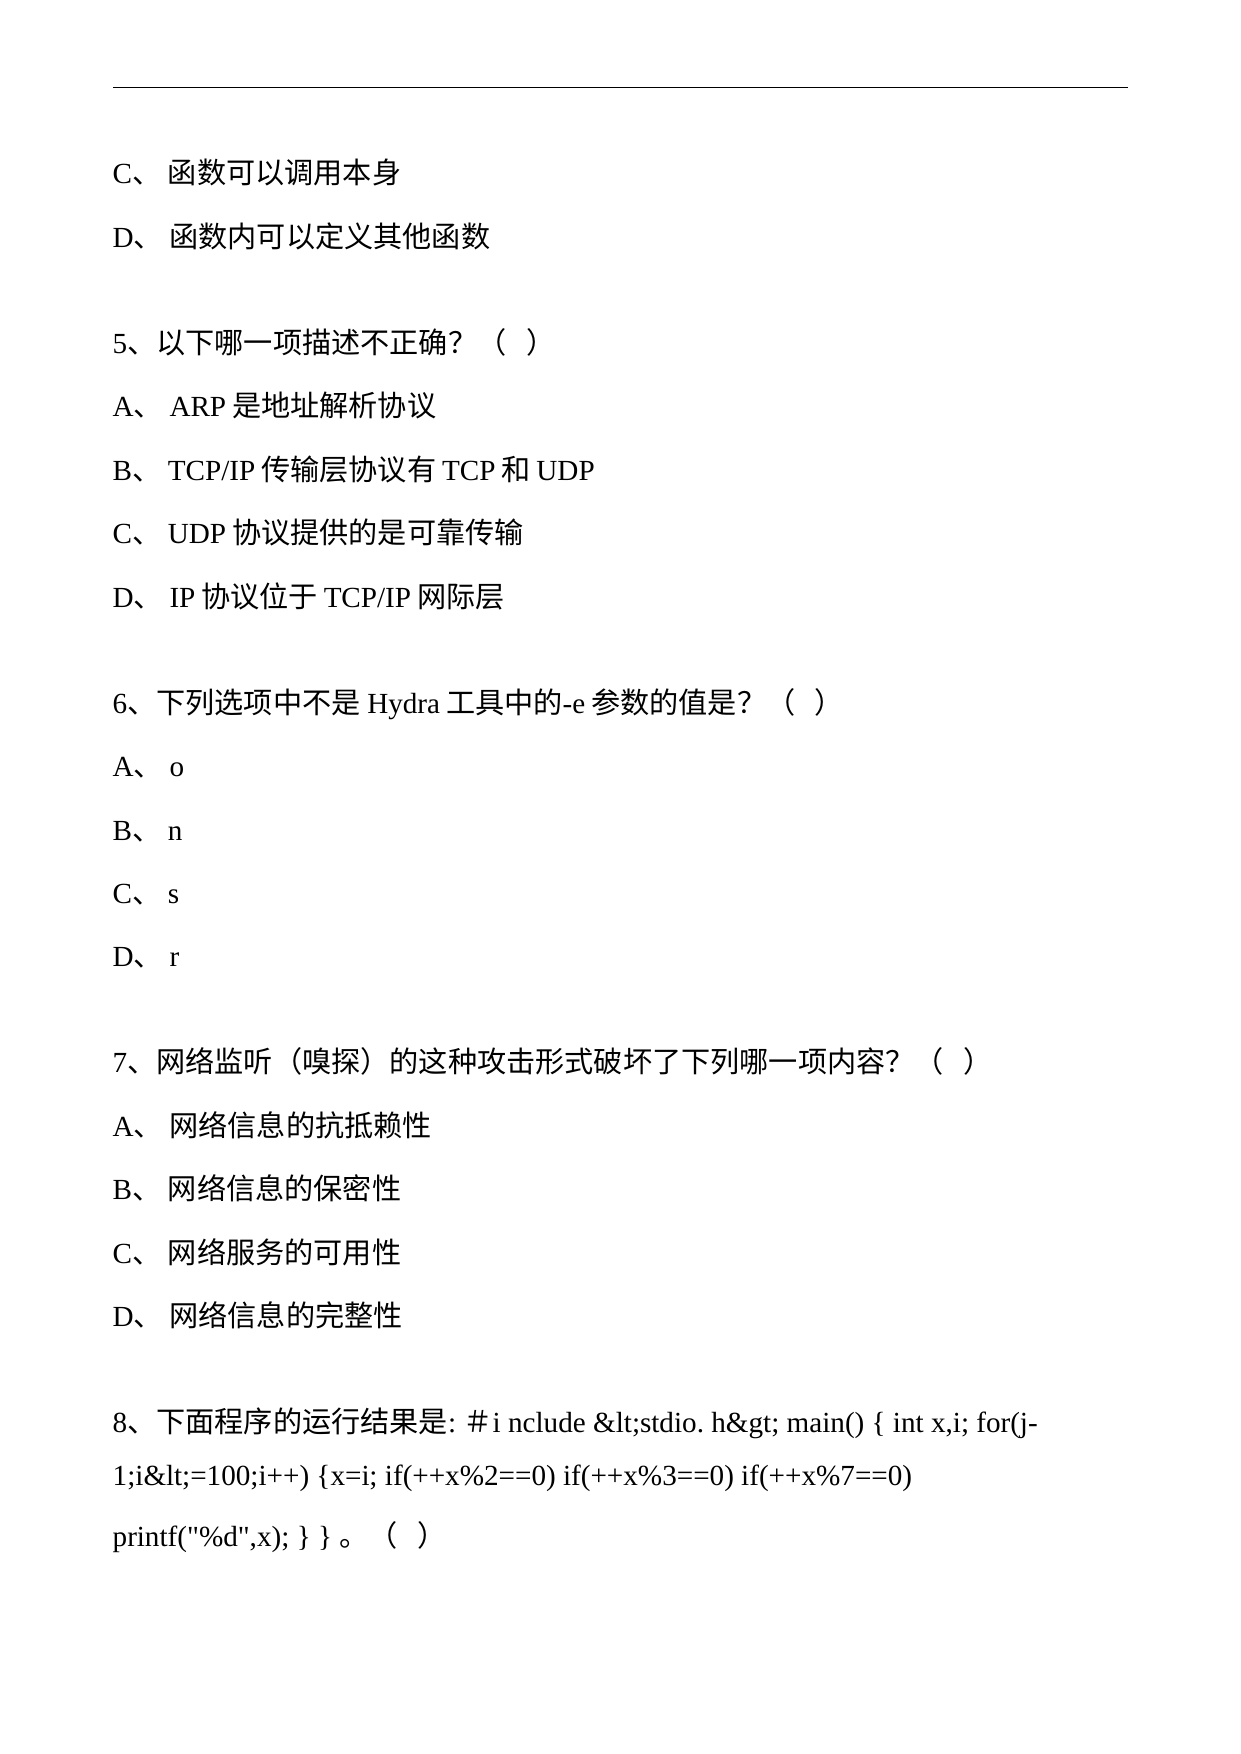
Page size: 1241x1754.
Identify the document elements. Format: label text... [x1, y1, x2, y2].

text D、 网络信息的完整性 [112, 1293, 1128, 1335]
text A、 ARP是地址解析协议 [112, 383, 1128, 425]
text D、 函数内可以定义其他函数 [112, 213, 1128, 256]
text C、 UDP协议提供的是可靠传输 [112, 510, 1128, 552]
text A、 o [112, 743, 1128, 785]
text B、 TCP/IP传输层协议有TCP和UDP [112, 446, 1128, 489]
text 5、以下哪一项描述不正确？（ ） [112, 319, 1128, 362]
text A、 网络信息的抗抵赖性 [112, 1102, 1128, 1145]
text D、 r [112, 933, 1128, 975]
text C、 s [112, 869, 1128, 912]
text B、 网络信息的保密性 [112, 1166, 1128, 1208]
text B、 n [112, 806, 1128, 848]
text C、 函数可以调用本身 [112, 150, 1128, 192]
text D、 IP协议位于TCP/IP网际层 [112, 573, 1128, 616]
text C、 网络服务的可用性 [112, 1229, 1128, 1272]
text 7、网络监听（嗅探）的这种攻击形式破坏了下列哪一项内容？（ ） [112, 1039, 1128, 1081]
text 8、下面程序的运行结果是: ＃i nclude &lt;stdio. h&gt; main() { int x,i; for(j-1;i&lt;=100;i++) {x=i; if(++x%2==0) if(++x%3==0) if(++x%7==0) printf("%d",x); } } 。（ ） [112, 1399, 1128, 1555]
text 6、下列选项中不是 Hydra工具中的-e参数的值是？（ ） [112, 679, 1128, 722]
